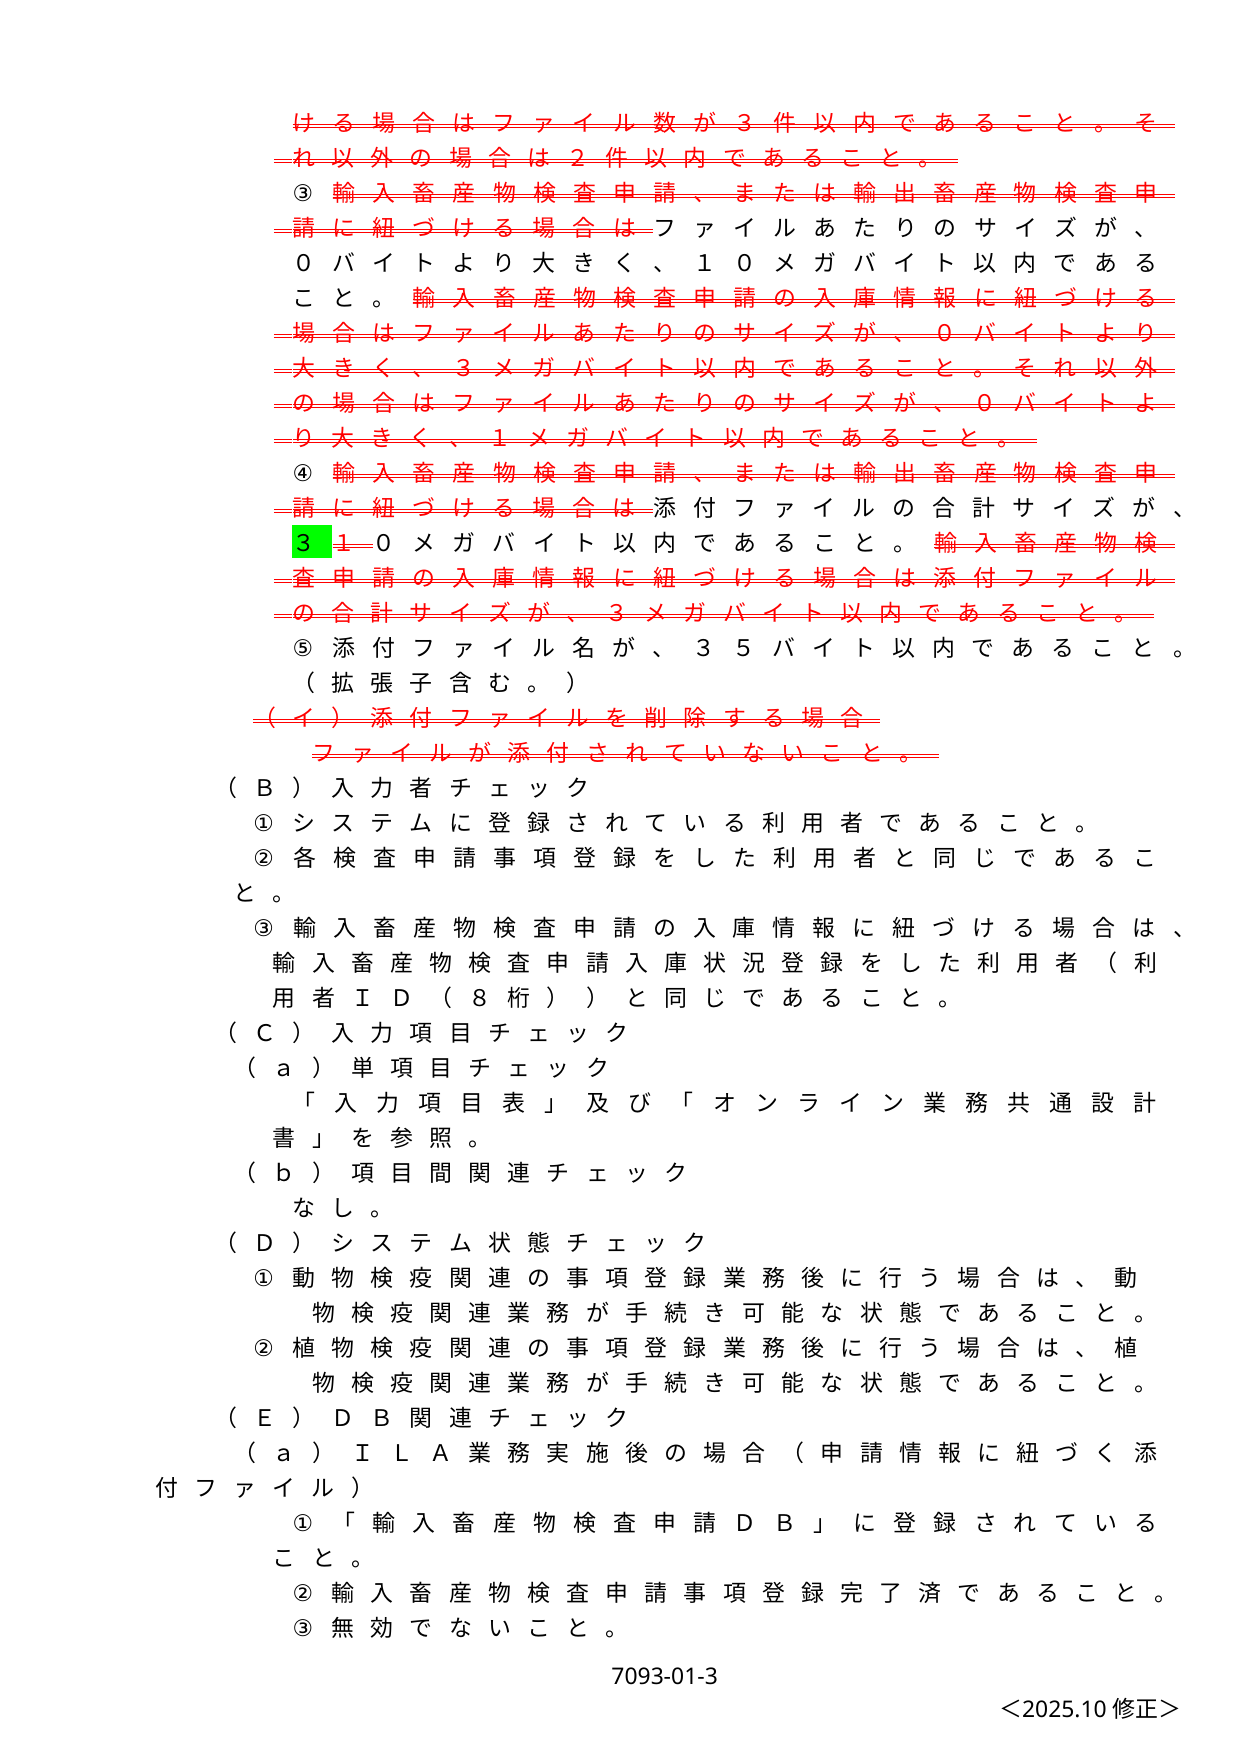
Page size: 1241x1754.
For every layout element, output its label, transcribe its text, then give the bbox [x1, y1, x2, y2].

text ファイルが添付されていないこと。 [253, 734, 1173, 769]
text （Ｄ）システム状態チェック [194, 1224, 1173, 1259]
text ②輸入畜産物検査申請事項登録完了済であること。 [253, 1574, 1173, 1609]
text ②各検査申請事項登録をした利用者と同じであること。 [214, 839, 1173, 909]
text ①システムに登録されている利用者であること。 [214, 804, 1173, 839]
text （Ｃ）入力項目チェック [194, 1014, 1173, 1049]
text 「入力項目表」及び「オンライン業務共通設計書」を参照。 [253, 1084, 1173, 1154]
text （ａ）ＩＬＡ業務実施後の場合（申請情報に紐づく添付ファイル） [155, 1434, 1173, 1504]
text （Ｂ）入力者チェック [194, 769, 1173, 804]
text ①動物検疫関連の事項登録業務後に行う場合は、動物検疫関連業務が手続き可能な状態であること。 [244, 1259, 1173, 1329]
text ①「輸入畜産物検査申請ＤＢ」に登録されていること。 [253, 1504, 1173, 1574]
text ④輸入畜産物検査申請、または輸出畜産物検査申請に紐づける場合は添付ファイルの合計サイズが、３１０メガバイト以内であること。輸入畜産物検査申請の入庫情報に紐づける場合は添付ファイルの合計サイズが、３メガバイト以内であること。 [273, 454, 1173, 579]
text （イ）添付ファイルを削除する場合 [155, 699, 1173, 734]
text ③輸入畜産物検査申請、または輸出畜産物検査申請に紐づける場合はファイルあたりのサイズが、０バイトより大きく、１０メガバイト以内であること。輸入畜産物検査申請の入庫情報に紐づける場合はファイルあたりのサイズが、０バイトより大きく、３メガバイト以内であること。それ以外の場合はファイルあたりのサイズが、０バイトより大きく、１メガバイト以内であること。 [273, 373, 1173, 404]
text ③輸入畜産物検査申請、または輸出畜産物検査申請に紐づける場合はファイルあたりのサイズが、０バイトより大きく、１０メガバイト以内であること。輸入畜産物検査申請の入庫情報に紐づける場合はファイルあたりのサイズが、０バイトより大きく、３メガバイト以内であること。それ以外の場合はファイルあたりのサイズが、０バイトより大きく、１メガバイト以内であること。 [273, 174, 1173, 334]
text ⑤添付ファイル名が、３５バイト以内であること。（拡張子含む。） [273, 629, 1173, 699]
text なし。 [253, 1189, 1173, 1224]
text （Ｅ）ＤＢ関連チェック [194, 1399, 1173, 1434]
text （ｂ）項目間関連チェック [155, 1154, 1173, 1189]
text ③輸入畜産物検査申請、または輸出畜産物検査申請に紐づける場合はファイルあたりのサイズが、０バイトより大きく、１０メガバイト以内であること。輸入畜産物検査申請の入庫情報に紐づける場合はファイルあたりのサイズが、０バイトより大きく、３メガバイト以内であること。それ以外の場合はファイルあたりのサイズが、０バイトより大きく、１メガバイト以内であること。 [273, 408, 1173, 454]
text ②植物検疫関連の事項登録業務後に行う場合は、植物検疫関連業務が手続き可能な状態であること。 [244, 1329, 1173, 1399]
text （ａ）単項目チェック [155, 1049, 1173, 1084]
text ③輸入畜産物検査申請、または輸出畜産物検査申請に紐づける場合はファイルあたりのサイズが、０バイトより大きく、１０メガバイト以内であること。輸入畜産物検査申請の入庫情報に紐づける場合はファイルあたりのサイズが、０バイトより大きく、３メガバイト以内であること。それ以外の場合はファイルあたりのサイズが、０バイトより大きく、１メガバイト以内であること。 [273, 338, 1173, 369]
text ④輸入畜産物検査申請、または輸出畜産物検査申請に紐づける場合は添付ファイルの合計サイズが、３１０メガバイト以内であること。輸入畜産物検査申請の入庫情報に紐づける場合は添付ファイルの合計サイズが、３メガバイト以内であること。 [273, 583, 1173, 629]
text ③無効でないこと。 [253, 1609, 1173, 1644]
text ③輸入畜産物検査申請の入庫情報に紐づける場合は、輸入畜産物検査申請入庫状況登録をした利用者（利用者ＩＤ（８桁））と同じであること。 [234, 909, 1173, 1014]
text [273, 104, 1173, 174]
